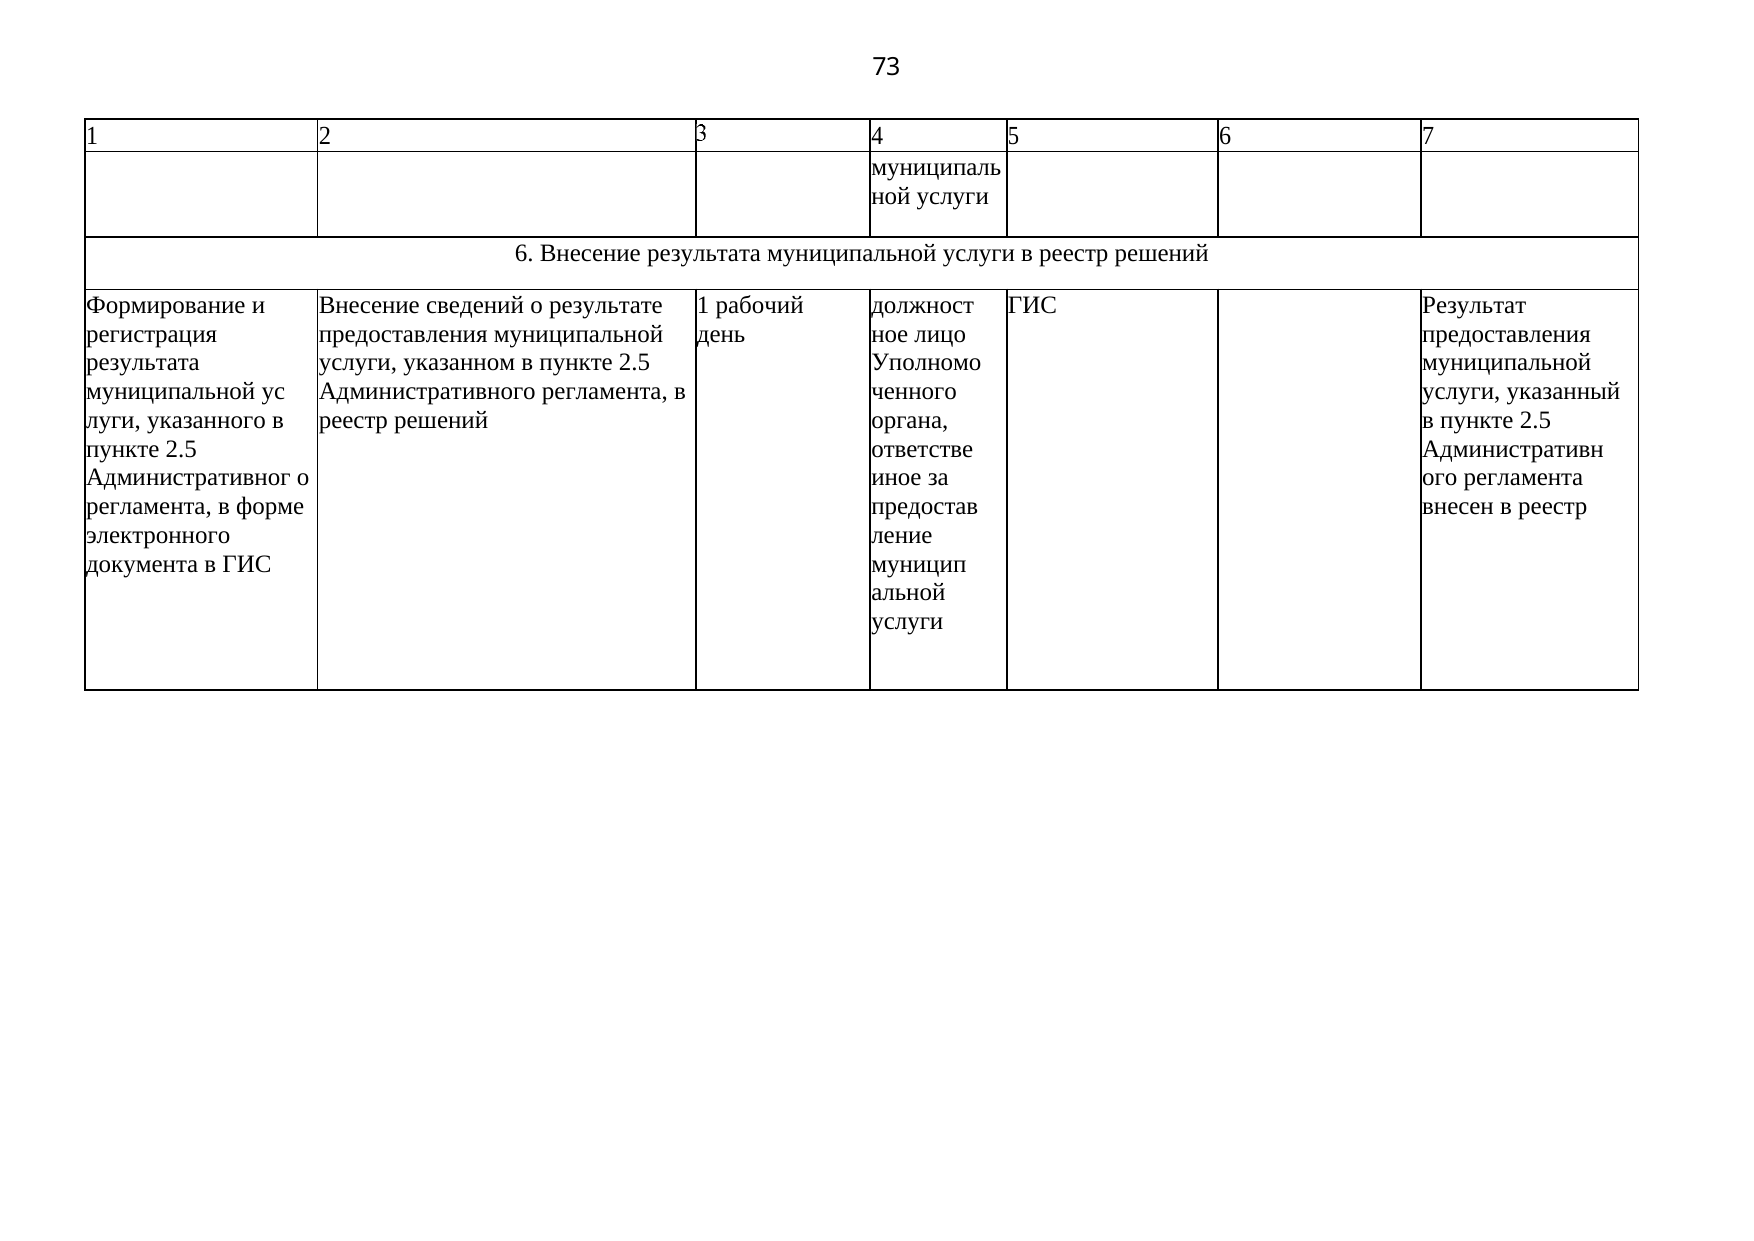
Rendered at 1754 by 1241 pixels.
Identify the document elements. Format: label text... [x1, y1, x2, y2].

table_cell 1 рабочий день [697, 290, 869, 689]
table_cell ГИС [1008, 290, 1217, 689]
table_cell [697, 152, 869, 236]
table_cell [1422, 152, 1638, 236]
table_header 7 [1422, 120, 1638, 151]
table_header 1 [86, 120, 317, 151]
picture [696, 124, 706, 141]
table_cell 6. Внесение результата муниципальной услуги в реестр решений [86, 238, 1638, 288]
table_header 5 [1008, 120, 1217, 151]
table_cell [318, 152, 695, 236]
table_header 2 [318, 120, 695, 151]
table_cell Внесение сведений о результате предоставления муниципальной услуги, указанном в пункте 2.5 Административного регламента, в реестр решений [318, 290, 695, 689]
table_cell должност ное лицо Уполномо ченного органа, ответстве иное за предостав ление муницип альной услуги [871, 290, 1006, 689]
table_cell Формирование и регистрация результата муниципальной ус луги, указанного в пункте 2.5 Административног о регламента, в форме электронного документа в ГИС [86, 290, 317, 689]
table_cell Результат предоставления муниципальной услуги, указанный в пункте 2.5 Административн ого регламента внесен в реестр [1422, 290, 1638, 689]
table_cell [1008, 152, 1217, 236]
table_header 4 [871, 120, 1006, 151]
table_cell [1219, 290, 1420, 689]
table_cell муниципальной услуги [871, 152, 1006, 236]
table_header 6 [1219, 120, 1420, 151]
table_cell [86, 152, 317, 236]
table_header [697, 120, 869, 151]
table_cell [1219, 152, 1420, 236]
